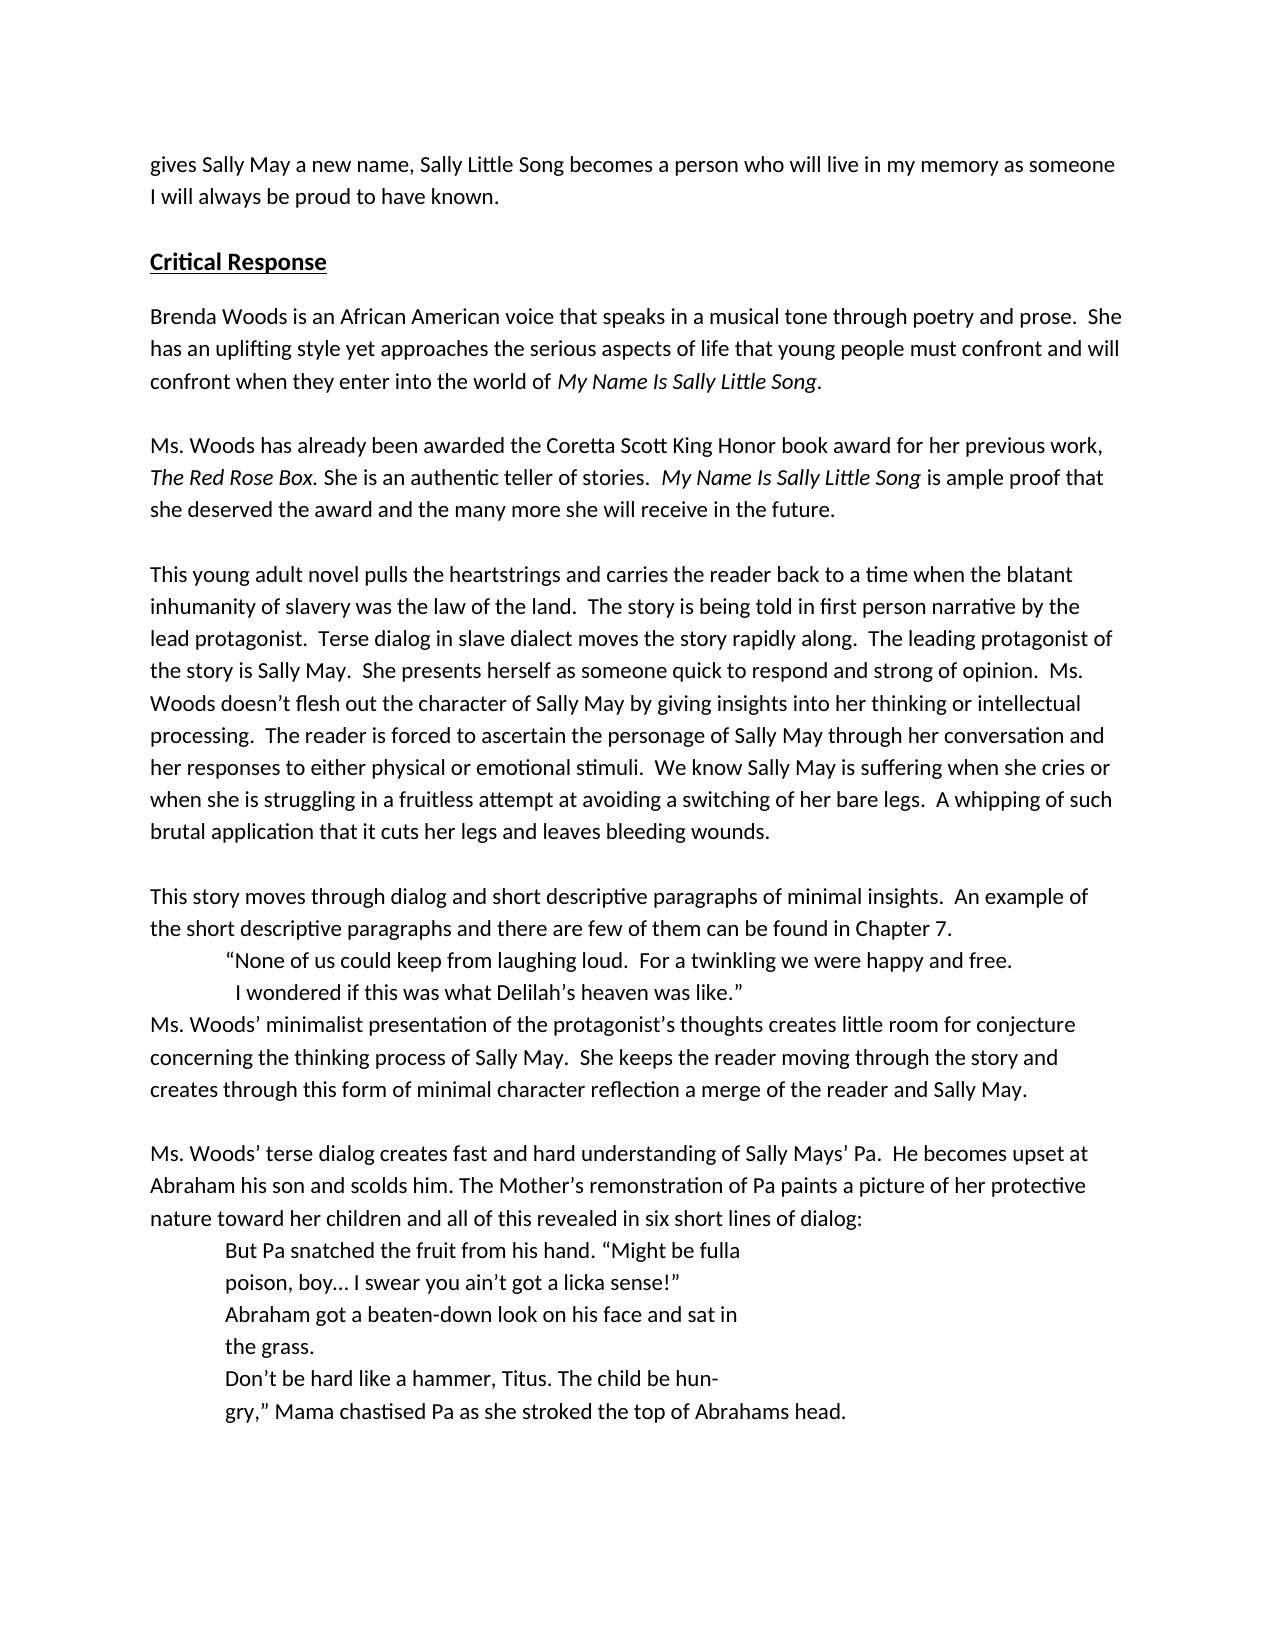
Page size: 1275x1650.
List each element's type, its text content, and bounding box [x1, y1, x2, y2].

text “None of us could keep from laughing loud. For a twinkling we were happy and free. [150, 946, 1125, 974]
text Ms. Woods has already been awarded the Coretta Scott King Honor book award for her previous work, The Red Rose Box. She is an authentic teller of stories. My Name Is Sally Little Song is ample proof that she deserved the award and the many more she will receive in the future. [150, 431, 1125, 523]
text Ms. Woods’ terse dialog creates fast and hard understanding of Sally Mays’ Pa. He becomes upset at [150, 1139, 1125, 1167]
text Don’t be hard like a hammer, Titus. The child be hun- [150, 1364, 1125, 1393]
text I wondered if this was what Delilah’s heaven was like.” [150, 978, 1125, 1006]
text Critical Response [150, 247, 1125, 277]
text gry,” Mama chastised Pa as she stroked the top of Abrahams head. [150, 1397, 1125, 1457]
text But Pa snatched the fruit from his hand. “Might be fulla [150, 1236, 1125, 1264]
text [150, 150, 1125, 210]
text This young adult novel pulls the heartstrings and carries the reader back to a time when the blatant inhumanity of slavery was the law of the land. The story is being told in first person narrative by the lead protagonist. Terse dialog in slave dialect moves the story rapidly along. The leading protagonist of the story is Sally May. She presents herself as someone quick to respond and strong of opinion. Ms. Woods doesn’t flesh out the character of Sally May by giving insights into her thinking or intellectual processing. The reader is forced to ascertain the personage of Sally May through her conversation and her responses to either physical or emotional stimuli. We know Sally May is suffering when she cries or when she is struggling in a fruitless attempt at avoiding a switching of her bare legs. A whipping of such brutal application that it cuts her legs and leaves bleeding wounds. [150, 560, 1125, 845]
text This story moves through dialog and short descriptive paragraphs of minimal insights. An example of the short descriptive paragraphs and there are few of them can be found in Chapter 7. [150, 882, 1125, 942]
text the grass. [150, 1332, 1125, 1360]
text Brenda Woods is an African American voice that speaks in a musical tone through poetry and prose. She has an uplifting style yet approaches the serious aspects of life that young people must confront and will confront when they enter into the world of My Name Is Sally Little Song. [150, 302, 1125, 395]
text Ms. Woods’ minimalist presentation of the protagonist’s thoughts creates little room for conjecture concerning the thinking process of Sally May. She keeps the reader moving through the story and creates through this form of minimal character reflection a merge of the reader and Sally May. [150, 1011, 1125, 1103]
text Abraham his son and scolds him. The Mother’s remonstration of Pa paints a picture of her protective nature toward her children and all of this revealed in six short lines of dialog: [150, 1171, 1125, 1232]
text Abraham got a beaten-down look on his face and sat in [150, 1300, 1125, 1328]
text poison, boy… I swear you ain’t got a licka sense!” [150, 1268, 1125, 1296]
